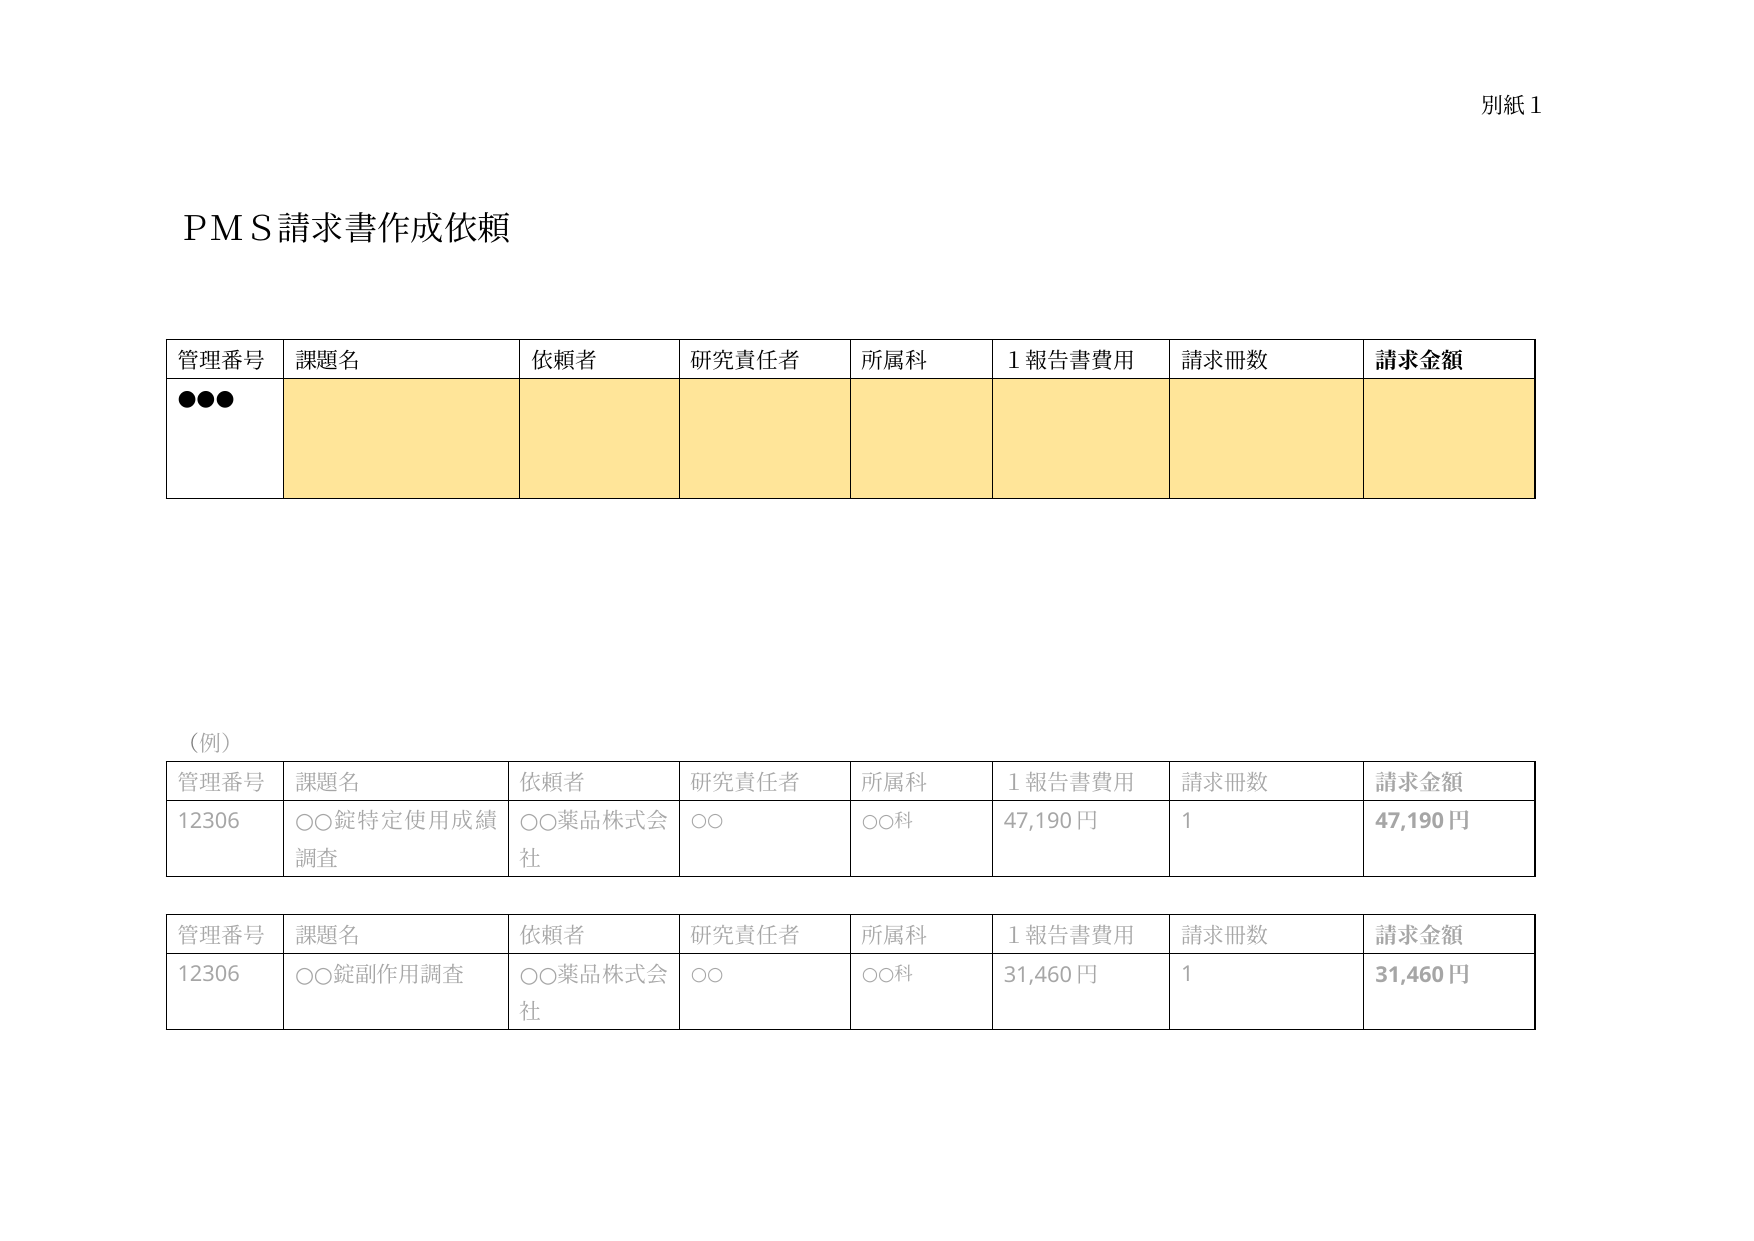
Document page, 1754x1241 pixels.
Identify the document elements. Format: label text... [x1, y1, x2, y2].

table_cell [851, 379, 992, 498]
table_header 研究責任者 [680, 340, 850, 377]
table_header 管理番号 [167, 915, 283, 953]
table_cell 1 [1170, 954, 1363, 1029]
text ＰＭＳ請求書作成依頼 [177, 189, 1547, 264]
table_cell [1170, 379, 1363, 498]
table_header 所属科 [851, 340, 992, 377]
table_cell ○○錠副作用調査 [284, 954, 508, 1029]
table_header 請求金額 [1364, 340, 1534, 377]
table_header 課題名 [284, 915, 508, 953]
table_cell ●●● [167, 379, 283, 498]
table_header 研究責任者 [680, 762, 850, 800]
table_header 依頼者 [509, 762, 679, 800]
table_header １報告書費用 [993, 340, 1169, 377]
table_header 請求冊数 [1170, 340, 1363, 377]
table_cell 47,190円 [1364, 801, 1534, 876]
table_cell ○○科 [851, 801, 992, 876]
table_header １報告書費用 [993, 762, 1169, 800]
table_cell 12306 [167, 801, 283, 876]
table_header 請求冊数 [1170, 762, 1363, 800]
table_cell 31,460円 [1364, 954, 1534, 1029]
table_cell [993, 379, 1169, 498]
table_cell 47,190円 [993, 801, 1169, 876]
table_header 管理番号 [167, 340, 283, 377]
table_header １報告書費用 [993, 915, 1169, 953]
table_cell ○○ [680, 954, 850, 1029]
table_cell 12306 [167, 954, 283, 1029]
table_cell ○○科 [851, 954, 992, 1029]
table_cell [284, 379, 519, 498]
table_header 課題名 [284, 340, 519, 377]
table_header 請求金額 [1364, 762, 1534, 800]
table_cell [680, 379, 850, 498]
table_header 所属科 [851, 915, 992, 953]
table_header 請求冊数 [1170, 915, 1363, 953]
table_cell [1364, 379, 1534, 498]
table_header 依頼者 [509, 915, 679, 953]
table_header 依頼者 [520, 340, 679, 377]
text （例） [177, 724, 1547, 761]
table_cell 1 [1170, 801, 1363, 876]
table_cell ○○薬品株式会社 [509, 954, 679, 1029]
table_cell ○○錠特定使用成績調査 [284, 801, 508, 876]
table_cell [520, 379, 679, 498]
table_header 管理番号 [167, 762, 283, 800]
table_cell ○○薬品株式会社 [509, 801, 679, 876]
table_header 請求金額 [1364, 915, 1534, 953]
table_header 研究責任者 [680, 915, 850, 953]
table_header 課題名 [284, 762, 508, 800]
table_cell ○○ [680, 801, 850, 876]
table_cell 31,460円 [993, 954, 1169, 1029]
table_header 所属科 [851, 762, 992, 800]
